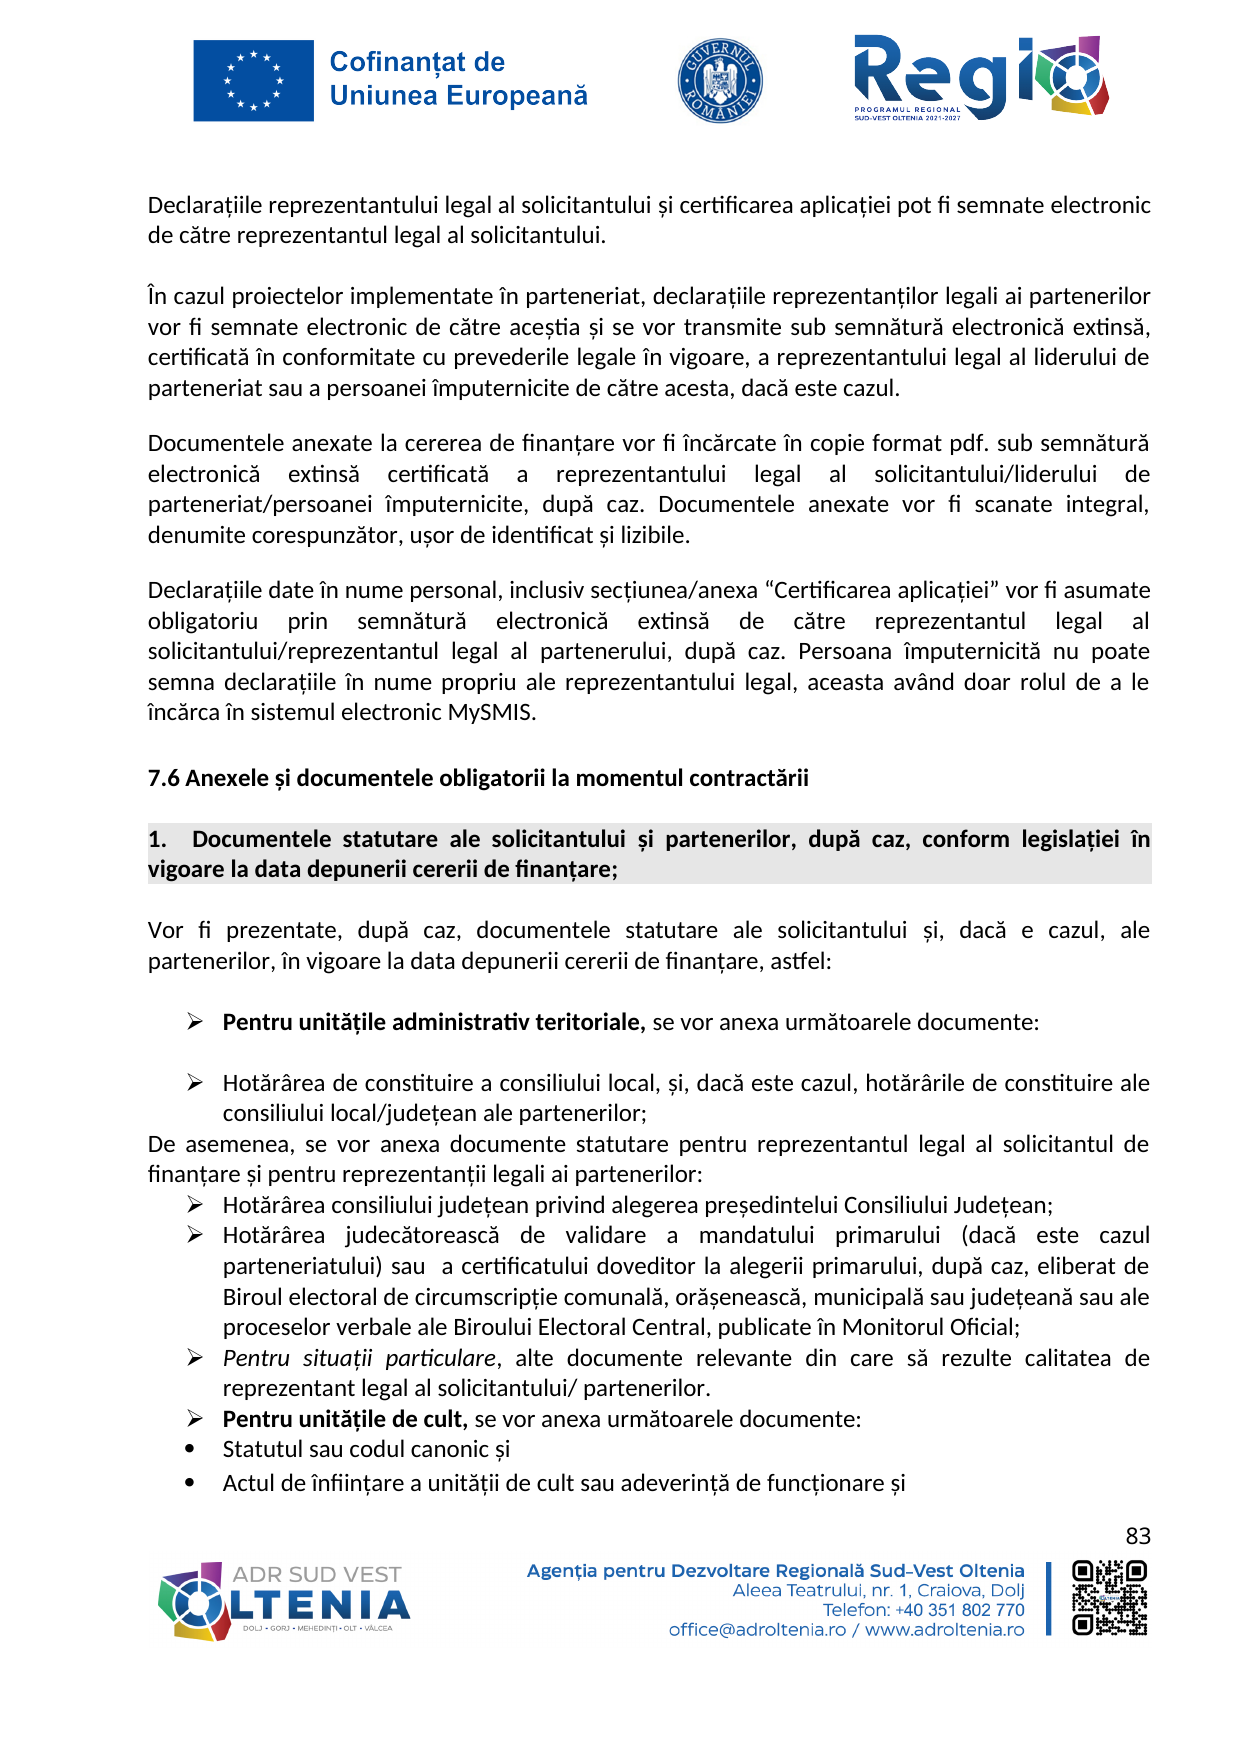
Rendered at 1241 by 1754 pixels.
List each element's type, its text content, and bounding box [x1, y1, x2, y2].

picture [852, 34, 1111, 123]
list Hotărârea de constituire a consiliului local, și, dacă este cazul, hotărârile de constituire ale consiliului local/județean ale partenerilor; [185, 1067, 1152, 1128]
text Documentele anexate la cererea de finanțare vor fi încărcate în copie format pdf. sub semnătură electronică extinsă certificată a reprezentantului legal al solicitantului/liderului de parteneriat/persoanei împuternicite, după caz. Documentele anexate vor fi scanate integral, denumite corespunzător, ușor de identificat și lizibile. [148, 427, 1152, 549]
text Vor fi prezentate, după caz, documentele statutare ale solicitantului şi, dacă e cazul, ale partenerilor, în vigoare la data depunerii cererii de finanțare, astfel: [148, 914, 1152, 975]
picture [188, 35, 590, 125]
subtitle Anexele și documentele obligatorii la momentul contractării [148, 762, 1152, 792]
picture [148, 1551, 1152, 1648]
text În cazul proiectelor implementate în parteneriat, declaraţiile reprezentanţilor legali ai partenerilor vor fi semnate electronic de către aceştia şi se vor transmite sub semnătură electronică extinsă, certificată în conformitate cu prevederile legale în vigoare, a reprezentantului legal al liderului de parteneriat sau a persoanei împuternicite de către acesta, dacă este cazul. [148, 280, 1152, 402]
list Actul de înfiinţare a unităţii de cult sau adeverinţă de funcţionare şi [185, 1467, 1152, 1497]
text De asemenea, se vor anexa documente statutare pentru reprezentantul legal al solicitantul de finanţare şi pentru reprezentanţii legali ai partenerilor: [148, 1128, 1152, 1189]
list Documentele statutare ale solicitantului şi partenerilor, după caz, conform legislației în vigoare la data depunerii cererii de finanțare; [148, 823, 1152, 884]
text Declaraţiile reprezentantului legal al solicitantului şi certificarea aplicaţiei pot fi semnate electronic de către reprezentantul legal al solicitantului. [148, 189, 1152, 250]
list Hotărârea judecătorească de validare a mandatului primarului (dacă este cazul parteneriatului) sau a certificatului doveditor la alegerii primarului, după caz, eliberat de Biroul electoral de circumscripție comunală, orășenească, municipală sau județeană sau ale proceselor verbale ale Biroului Electoral Central, publicate în Monitorul Oficial; [185, 1219, 1152, 1342]
text Declaraţiile date în nume personal, inclusiv secţiunea/anexa “Certificarea aplicaţiei” vor fi asumate obligatoriu prin semnătură electronică extinsă de către reprezentantul legal al solicitantului/reprezentantul legal al partenerului, după caz. Persoana împuternicită nu poate semna declarațiile în nume propriu ale reprezentantului legal, aceasta având doar rolul de a le încărca în sistemul electronic MySMIS. [148, 574, 1152, 727]
list Pentru situații particulare, alte documente relevante din care să rezulte calitatea de reprezentant legal al solicitantului/ partenerilor. [185, 1342, 1152, 1403]
list Pentru unităţile de cult, se vor anexa următoarele documente: [185, 1403, 1152, 1433]
list Pentru unităţile administrativ teritoriale, se vor anexa următoarele documente: [185, 1006, 1152, 1036]
list Statutul sau codul canonic şi [185, 1433, 1152, 1464]
list Hotărârea consiliului judeţean privind alegerea preşedintelui Consiliului Judeţean; [185, 1189, 1152, 1219]
picture [674, 36, 768, 126]
